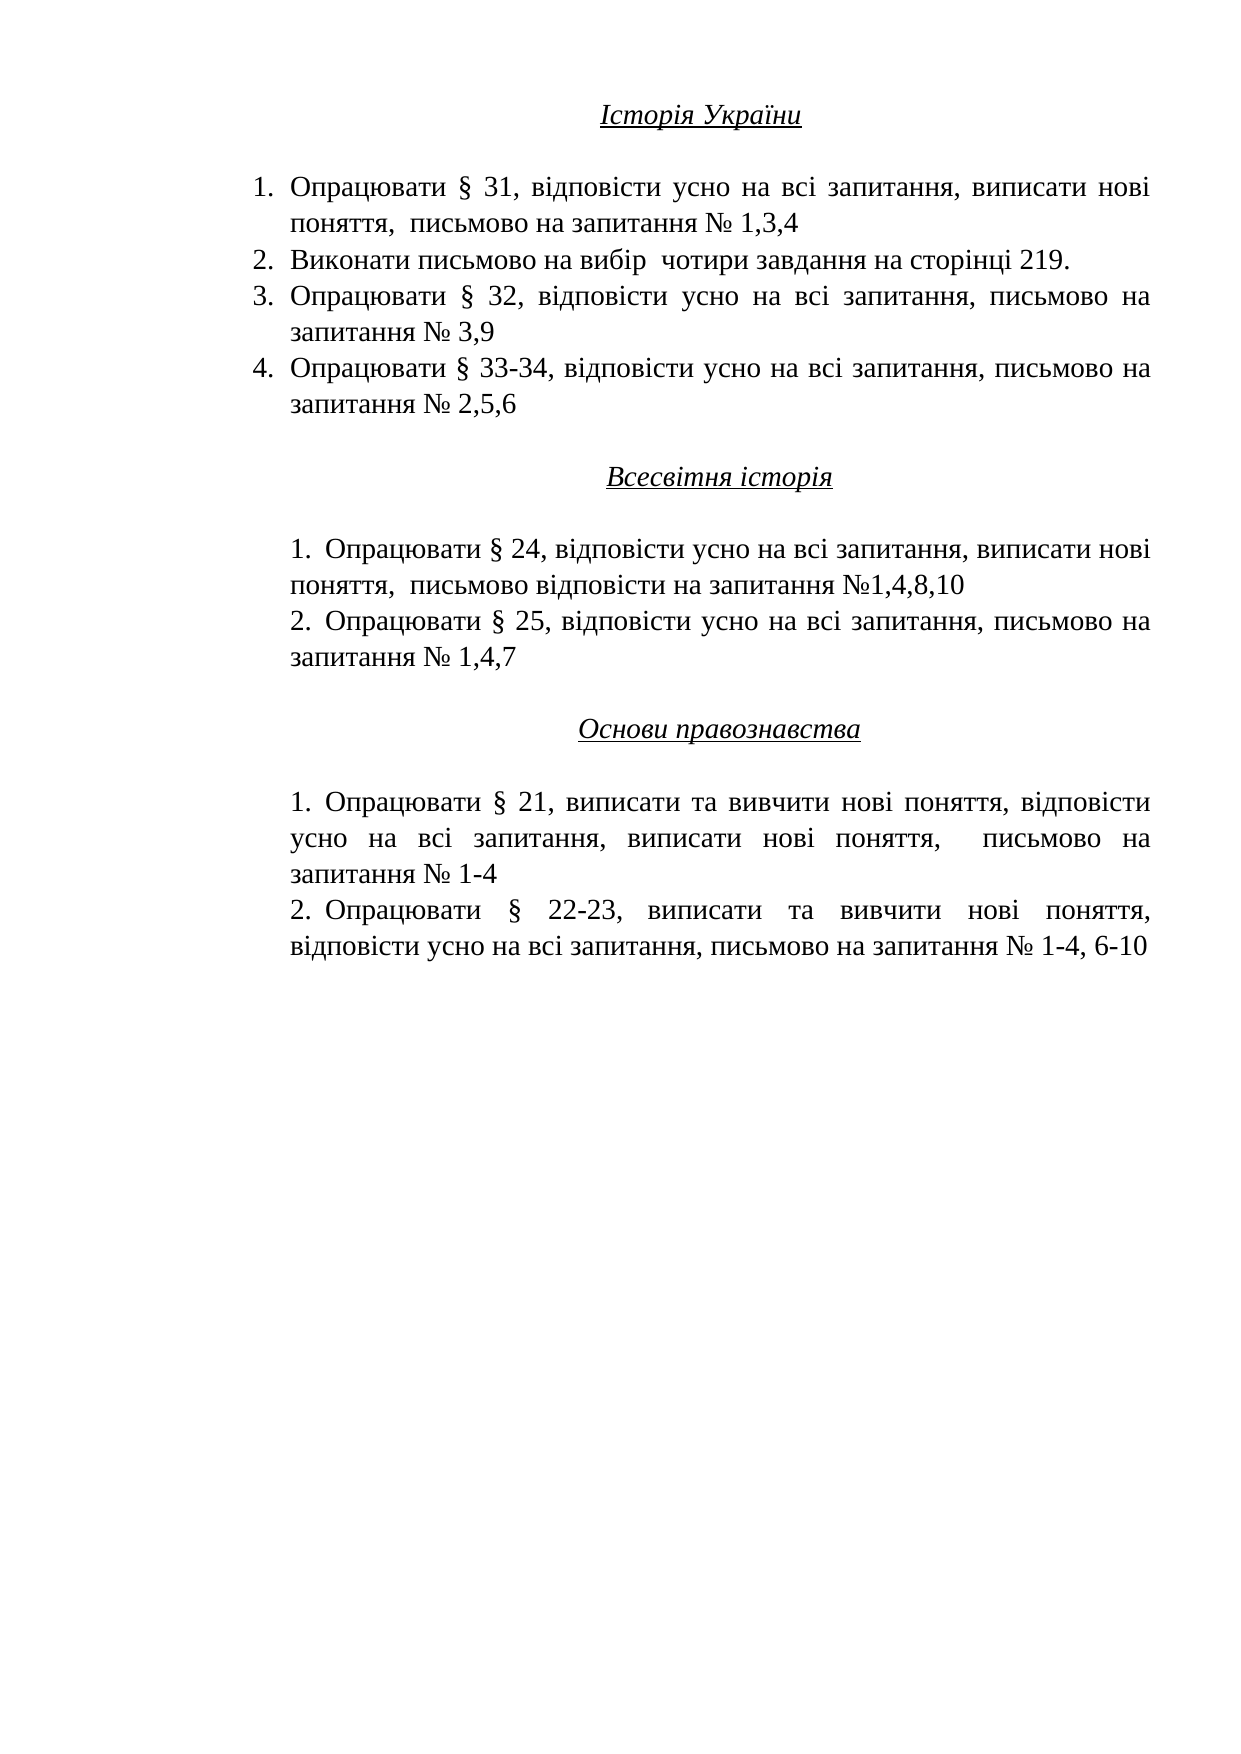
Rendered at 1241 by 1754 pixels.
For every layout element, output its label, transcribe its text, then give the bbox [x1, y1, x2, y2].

list 2. Опрацювати § 25, відповісти усно на всі запитання, письмово на запитання № 1,4,7 [290, 603, 1152, 673]
list Опрацювати § 33-34, відповісти усно на всі запитання, письмово на запитання № 2,5,6 [252, 350, 1152, 420]
list Історія України [252, 97, 1152, 131]
list 1. Опрацювати § 21, виписати та вивчити нові поняття, відповісти усно на всі запитання, виписати нові поняття, письмово на запитання № 1-4 [290, 784, 1152, 890]
list Всесвітня історія [290, 459, 1152, 492]
list 1. Опрацювати § 24, відповісти усно на всі запитання, виписати нові поняття, письмово відповісти на запитання №1,4,8,10 [290, 531, 1152, 601]
list Опрацювати § 32, відповісти усно на всі запитання, письмово на запитання № 3,9 [252, 278, 1152, 348]
list Опрацювати § 31, відповісти усно на всі запитання, виписати нові поняття, письмово на запитання № 1,3,4 [252, 169, 1152, 239]
list Виконати письмово на вибір чотири завдання на сторінці 219. [252, 242, 1152, 275]
list 2. Опрацювати § 22-23, виписати та вивчити нові поняття, відповісти усно на всі запитання, письмово на запитання № 1-4, 6-10 [290, 892, 1152, 962]
list Основи правознавства [290, 712, 1152, 745]
